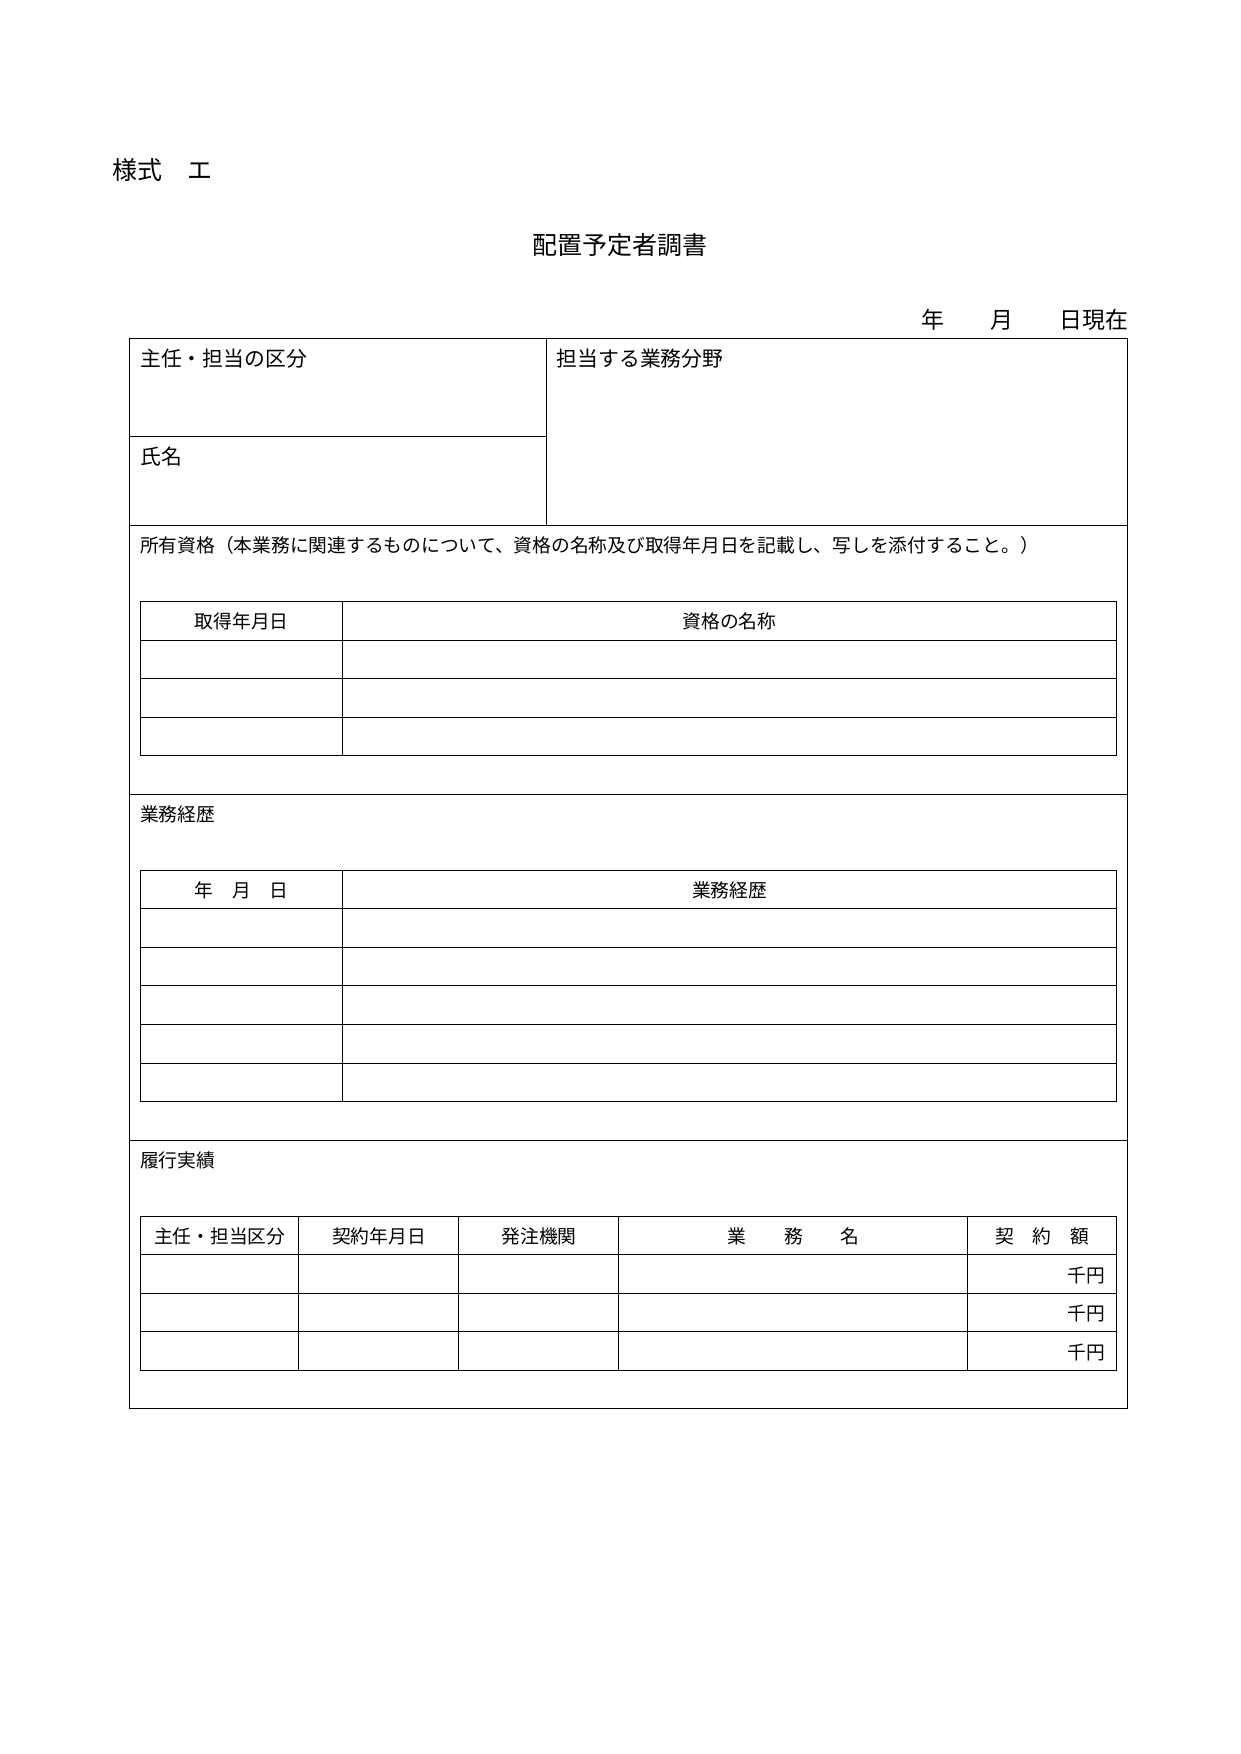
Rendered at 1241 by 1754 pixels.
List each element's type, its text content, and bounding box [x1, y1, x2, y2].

table_cell 所有資格（本業務に関連するものについて、資格の名称及び取得年月日を記載し、写しを添付すること。） [130, 526, 1127, 794]
text 配置予定者調書 [112, 225, 1128, 263]
text 様式 エ [112, 150, 1128, 188]
table_cell 氏名 [130, 437, 546, 525]
table_header 主任・担当の区分 [130, 339, 546, 436]
table_header 担当する業務分野 [547, 339, 1127, 525]
text 年 月 日現在 [112, 300, 1128, 338]
table_cell 業務経歴 [130, 795, 1127, 1139]
table_cell 履行実績 [130, 1141, 1127, 1408]
